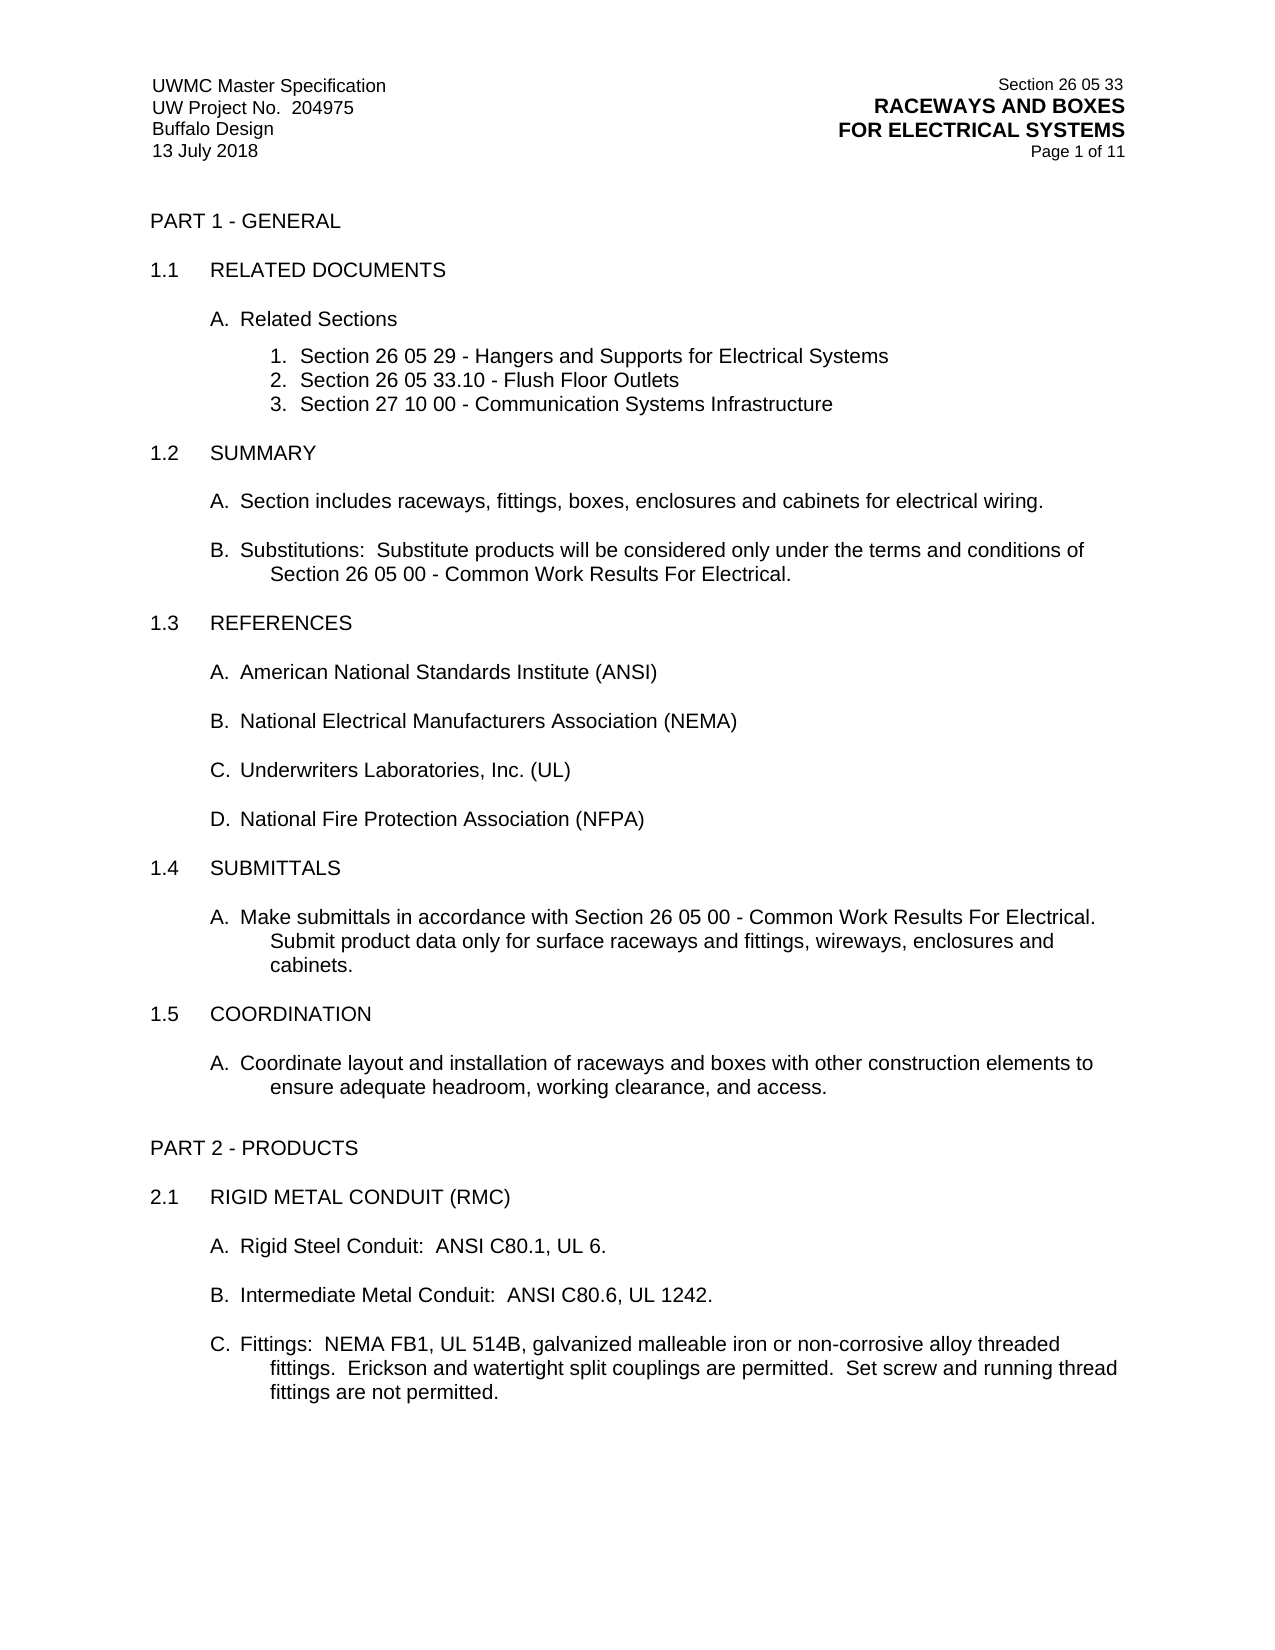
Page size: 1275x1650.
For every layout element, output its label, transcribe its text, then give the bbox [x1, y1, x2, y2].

text Coordinate layout and installation of raceways and boxes with other construction elements to ensure adequate headroom, working clearance, and access. [210, 1051, 1125, 1099]
text Related Sections [210, 307, 1125, 331]
text Section 26 05 33.10 - Flush Floor Outlets [270, 367, 1125, 391]
text Underwriters Laboratories, Inc. (UL) [210, 758, 1125, 782]
text National Fire Protection Association (NFPA) [210, 807, 1125, 831]
text COORDINATION [150, 1002, 1125, 1026]
text Section includes raceways, fittings, boxes, enclosures and cabinets for electrical wiring. [210, 489, 1125, 513]
text REFERENCES [150, 611, 1125, 635]
text RIGID METAL CONDUIT (RMC) [150, 1185, 1125, 1209]
text Fittings: NEMA FB1, UL 514B, galvanized malleable iron or non-corrosive alloy threaded fittings. Erickson and watertight split couplings are permitted. Set screw and running thread fittings are not permitted. [210, 1332, 1125, 1404]
text Substitutions: Substitute products will be considered only under the terms and conditions of Section 26 05 00 - Common Work Results For Electrical. [210, 538, 1125, 586]
text SUMMARY [150, 440, 1125, 464]
text Section 27 10 00 - Communication Systems Infrastructure [270, 391, 1125, 415]
text Intermediate Metal Conduit: ANSI C80.6, UL 1242. [210, 1283, 1125, 1307]
text GENERAL [150, 209, 1125, 233]
text National Electrical Manufacturers Association (NEMA) [210, 709, 1125, 733]
text SUBMITTALS [150, 856, 1125, 880]
text Section 26 05 29 - Hangers and Supports for Electrical Systems [270, 343, 1125, 367]
text Make submittals in accordance with Section 26 05 00 - Common Work Results For Electrical. Submit product data only for surface raceways and fittings, wireways, enclosures and cabinets. [210, 905, 1125, 977]
text RELATED DOCUMENTS [150, 258, 1125, 282]
text American National Standards Institute (ANSI) [210, 660, 1125, 684]
text PRODUCTS [150, 1136, 1125, 1160]
text Rigid Steel Conduit: ANSI C80.1, UL 6. [210, 1234, 1125, 1258]
